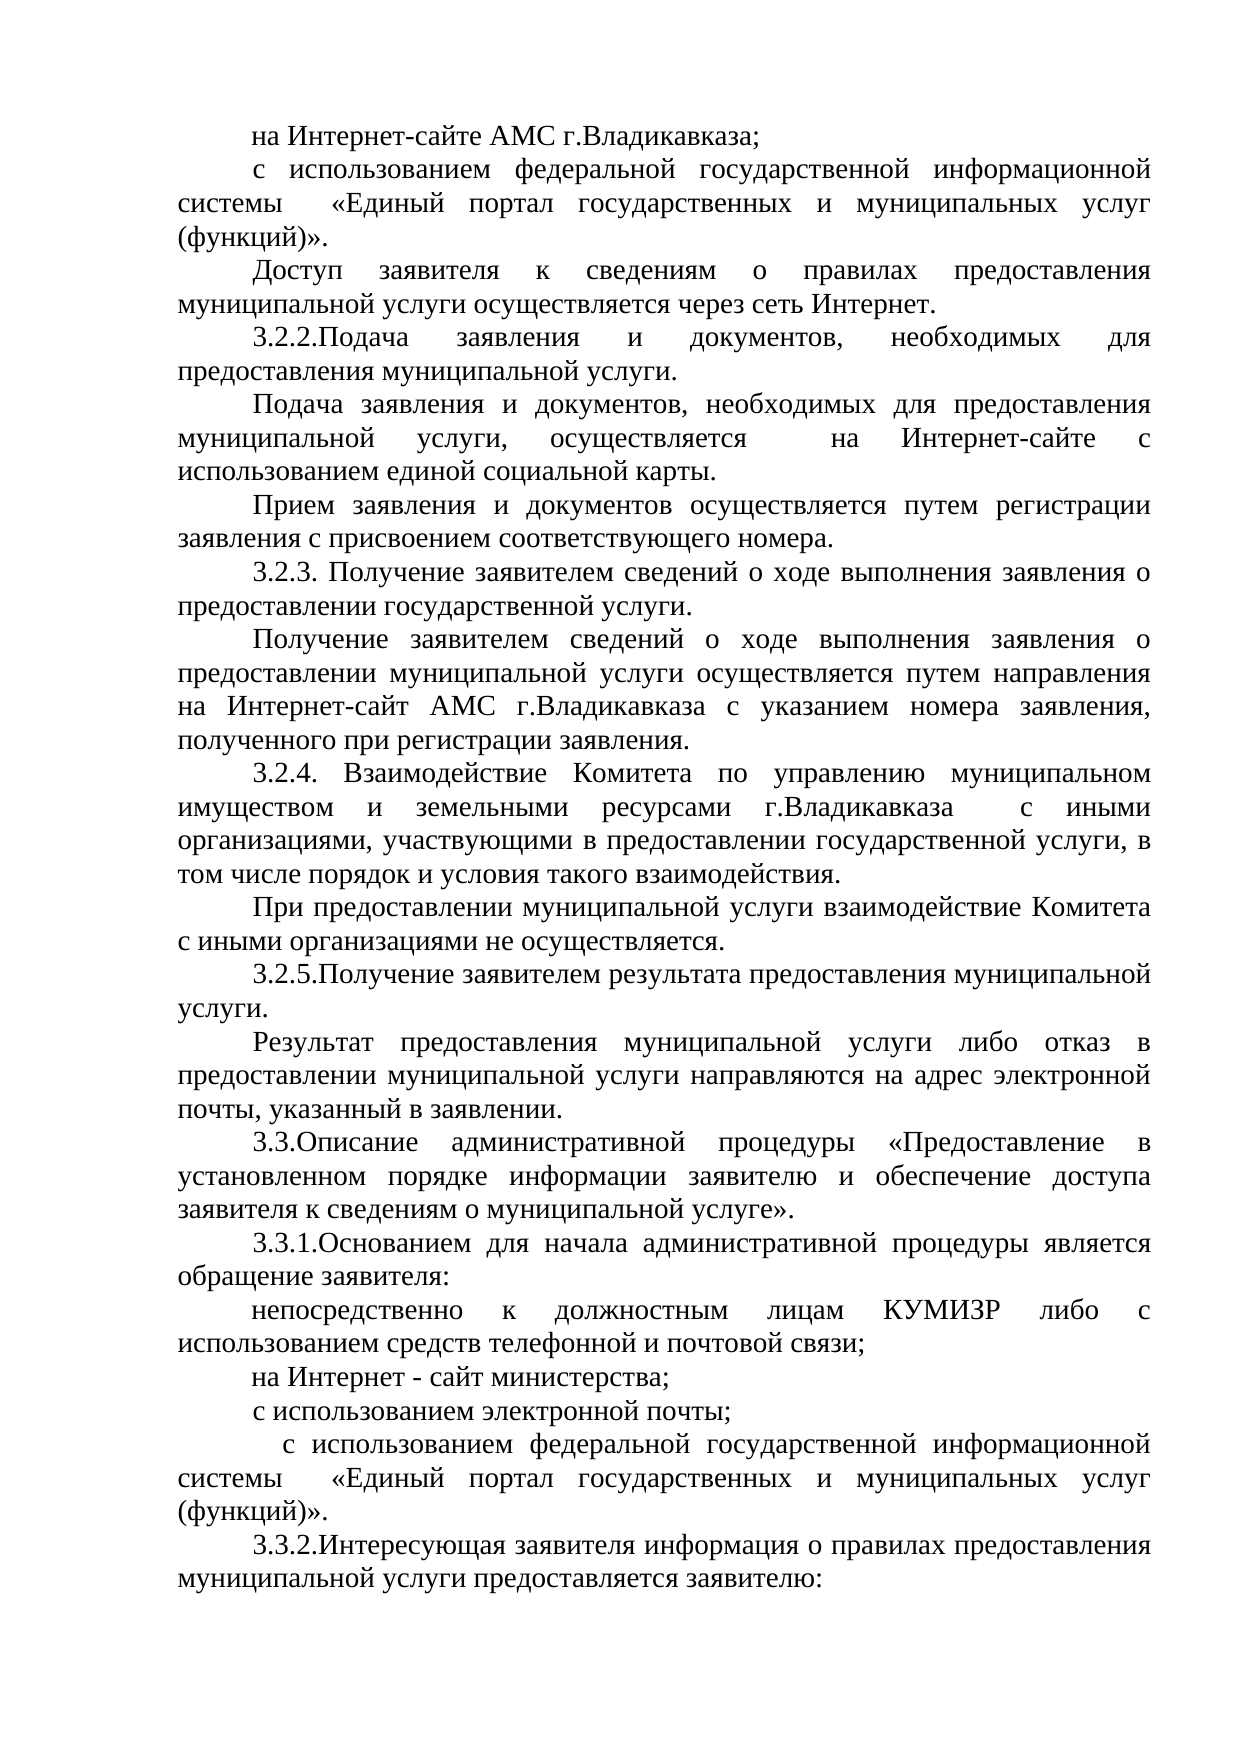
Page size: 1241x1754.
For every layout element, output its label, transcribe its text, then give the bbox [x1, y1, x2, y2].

text 3.3.2.Интересующая заявителя информация о правилах предоставления муниципальной услуги предоставляется заявителю: [177, 1527, 1152, 1594]
text Прием заявления и документов осуществляется путем регистрации заявления с присвоением соответствующего номера. [177, 487, 1152, 554]
text Доступ заявителя к сведениям о правилах предоставления муниципальной услуги осуществляется через сеть Интернет. [177, 252, 1152, 319]
text непосредственно к должностным лицам КУМИЗР либо с использованием средств телефонной и почтовой связи; [177, 1292, 1152, 1359]
text 3.3.1.Основанием для начала административной процедуры является обращение заявителя: [177, 1225, 1152, 1292]
text 3.2.3. Получение заявителем сведений о ходе выполнения заявления о предоставлении государственной услуги. [177, 554, 1152, 621]
text При предоставлении муниципальной услуги взаимодействие Комитета с иными организациями не осуществляется. [177, 889, 1152, 957]
text на Интернет - сайт министерства; [177, 1359, 1152, 1393]
text с использованием федеральной государственной информационной системы «Единый портал государственных и муниципальных услуг (функций)». [177, 152, 1152, 252]
text 3.3.Описание административной процедуры «Предоставление в установленном порядке информации заявителю и обеспечение доступа заявителя к сведениям о муниципальной услуге». [177, 1124, 1152, 1225]
text на Интернет-сайте АМС г.Владикавказа; [177, 118, 1152, 152]
text с использованием федеральной государственной информационной системы «Единый портал государственных и муниципальных услуг (функций)». [177, 1426, 1152, 1527]
text Результат предоставления муниципальной услуги либо отказ в предоставлении муниципальной услуги направляются на адрес электронной почты, указанный в заявлении. [177, 1024, 1152, 1124]
text 3.2.4. Взаимодействие Комитета по управлению муниципальном имуществом и земельными ресурсами г.Владикавказа с иными организациями, участвующими в предоставлении государственной услуги, в том числе порядок и условия такого взаимодействия. [177, 755, 1152, 889]
text 3.2.5.Получение заявителем результата предоставления муниципальной услуги. [177, 957, 1152, 1024]
text Подача заявления и документов, необходимых для предоставления муниципальной услуги, осуществляется на Интернет-сайте с использованием единой социальной карты. [177, 386, 1152, 487]
text с использованием электронной почты; [252, 1393, 1152, 1426]
text Получение заявителем сведений о ходе выполнения заявления о предоставлении муниципальной услуги осуществляется путем направления на Интернет-сайт АМС г.Владикавказа с указанием номера заявления, полученного при регистрации заявления. [177, 621, 1152, 755]
text 3.2.2.Подача заявления и документов, необходимых для предоставления муниципальной услуги. [177, 319, 1152, 386]
